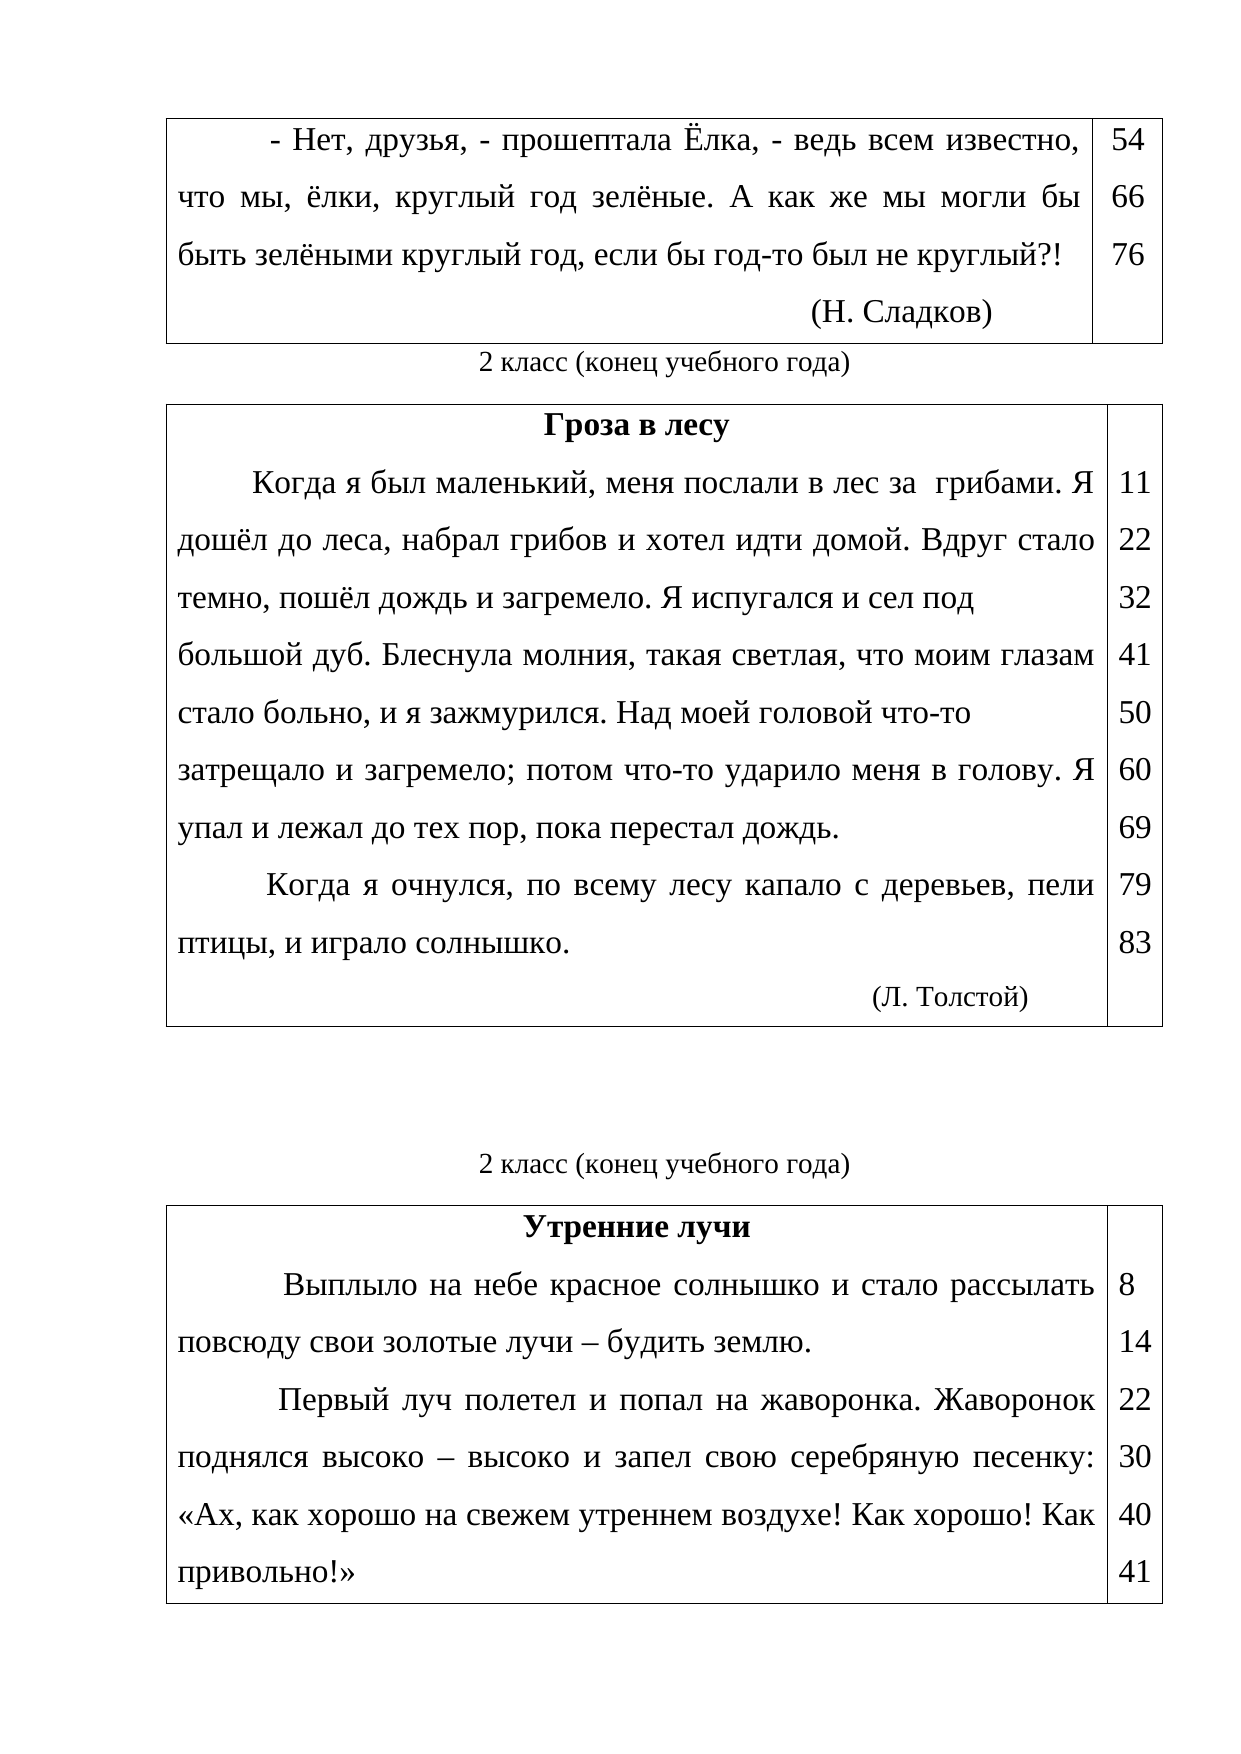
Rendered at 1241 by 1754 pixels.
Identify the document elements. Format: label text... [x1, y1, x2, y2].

text 2 класс (конец учебного года) [177, 344, 1152, 378]
table_header Гроза в лесу Когда я был маленький, меня послали в лес за грибами. Я дошёл до леса, набрал грибов и хотел идти домой. Вдруг стало темно, пошёл дождь и загремело. Я испугался и сел под большой дуб. Блеснула молния, такая светлая, что моим глазам стало больно, и я зажмурился. Над моей головой что-то затрещало и загремело; потом что-то ударило меня в голову. Я упал и лежал до тех пор, пока перестал дождь. Когда я очнулся, по всему лесу капало с деревьев, пели птицы, и играло солнышко. (Л. Толстой) [167, 405, 1107, 1026]
text 2 класс (конец учебного года) [177, 1146, 1152, 1179]
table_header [1093, 119, 1162, 343]
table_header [167, 1206, 1107, 1603]
table_header 11 22 32 41 50 60 69 79 83 [1108, 405, 1162, 1026]
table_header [167, 119, 1092, 343]
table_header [1108, 1206, 1162, 1603]
